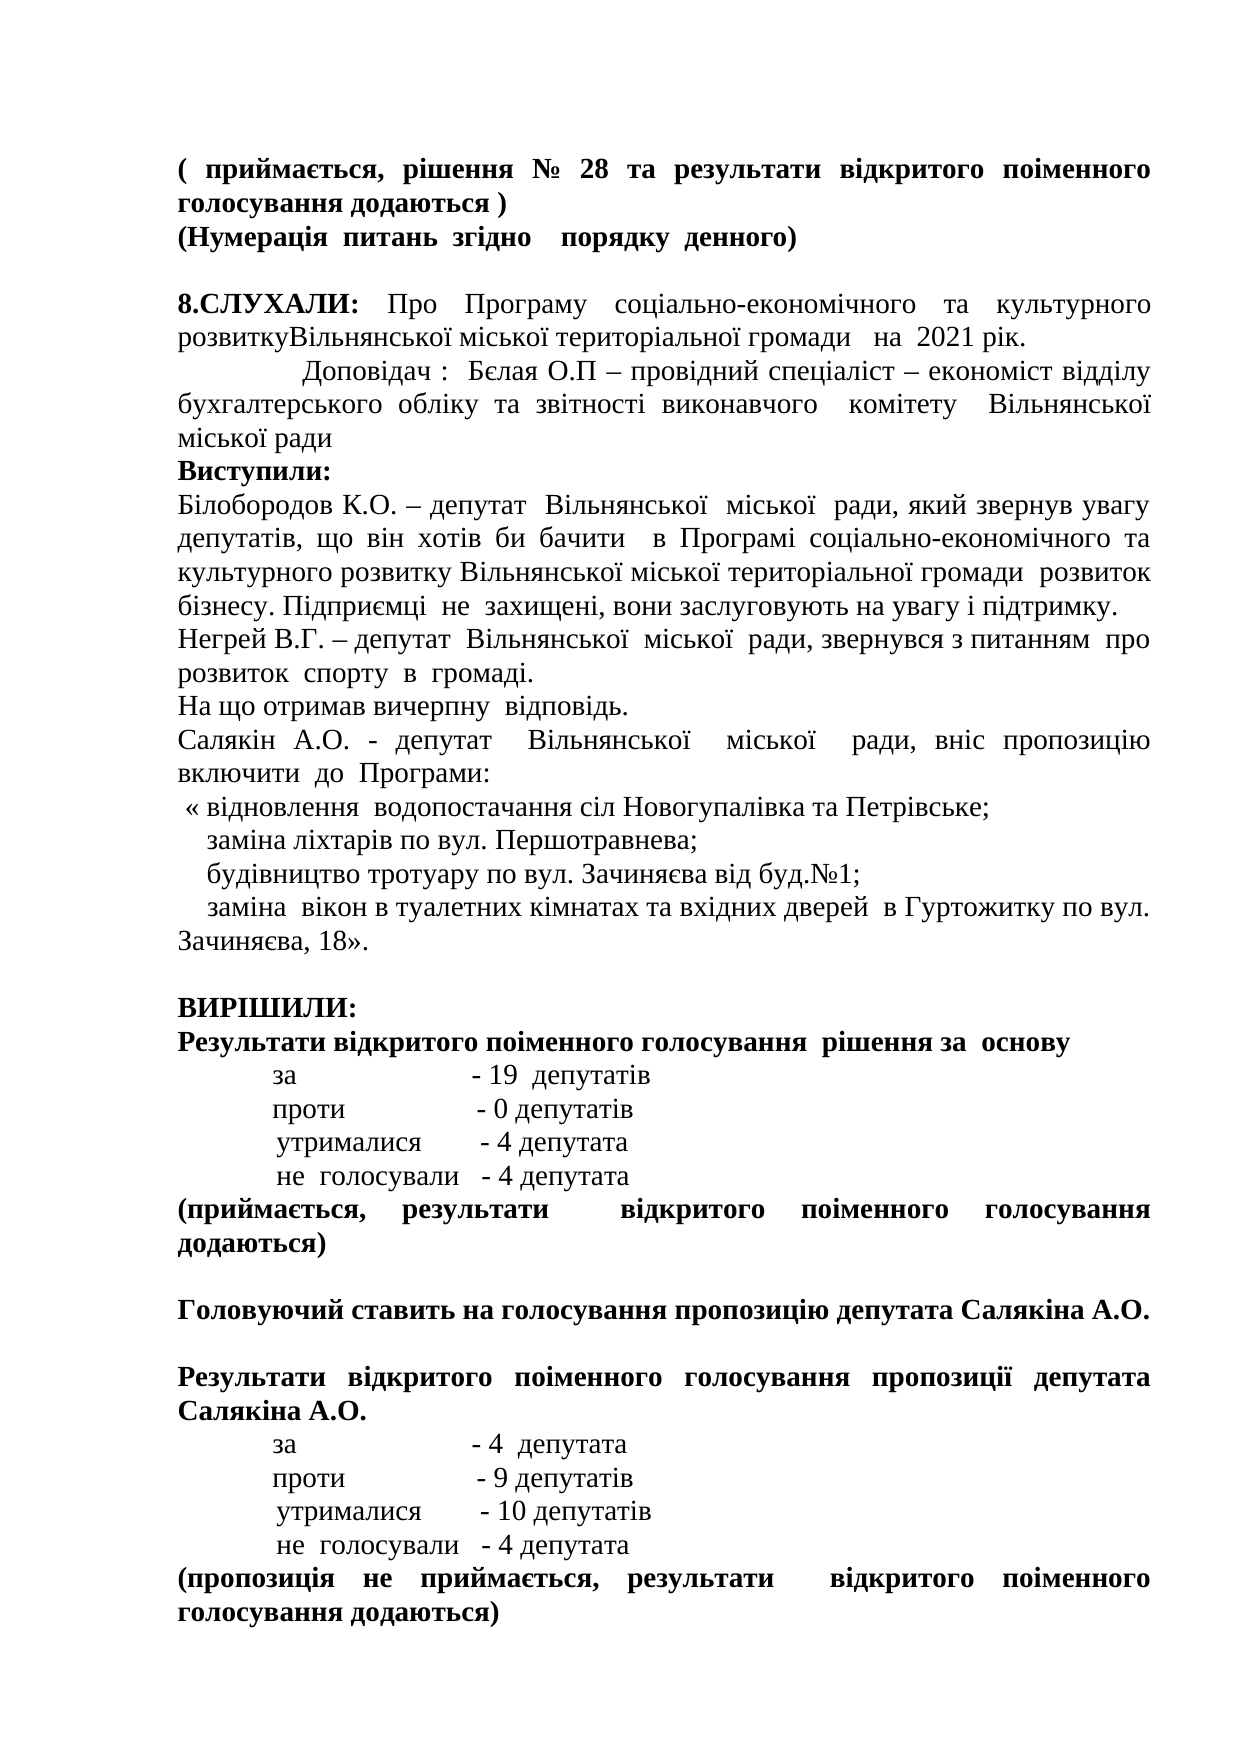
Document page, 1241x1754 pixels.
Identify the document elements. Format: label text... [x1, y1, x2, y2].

text Негрей В.Г. – депутат Вільнянської міської ради, звернувся з питанням про розвиток спорту в громаді. [177, 621, 1152, 688]
text утрималися - 4 депутата [177, 1124, 1152, 1158]
text заміна вікон в туалетних кімнатах та вхідних дверей в Гуртожитку по вул. Зачиняєва, 18». [177, 889, 1152, 957]
text проти - 9 депутатів [177, 1460, 1152, 1493]
text Результати відкритого поіменного голосування пропозиції депутата Салякіна А.О. [177, 1359, 1152, 1426]
text На що отримав вичерпну відповідь. [177, 688, 1152, 722]
text будівництво тротуару по вул. Зачиняєва від буд.№1; [177, 856, 1152, 889]
text не голосували - 4 депутата [177, 1527, 1152, 1560]
text Доповідач : Бєлая О.П – провідний спеціаліст – економіст відділу бухгалтерського обліку та звітності виконавчого комітету Вільнянської міської ради [177, 353, 1152, 453]
text « відновлення водопостачання сіл Новогупалівка та Петрівське; [177, 789, 1152, 822]
text (приймається, результати відкритого поіменного голосування додаються) [177, 1191, 1152, 1258]
text заміна ліхтарів по вул. Першотравнева; [177, 822, 1152, 856]
text (Нумерація питань згідно порядку денного) [177, 219, 1152, 252]
text 8.СЛУХАЛИ: Про Програму соціально-економічного та культурного розвиткуВільнянської міської територіальної громади на 2021 рік. [177, 286, 1152, 353]
text ВИРІШИЛИ: [177, 990, 1152, 1024]
text Виступили: [177, 453, 1152, 487]
text ( приймається, рішення № 28 та результати відкритого поіменного голосування додаються ) [177, 152, 1152, 219]
text за - 4 депутата [177, 1426, 1152, 1460]
text Салякін А.О. - депутат Вільнянської міської ради, вніс пропозицію включити до Програми: [177, 722, 1152, 789]
text утрималися - 10 депутатів [177, 1493, 1152, 1527]
text Білобородов К.О. – депутат Вільнянської міської ради, який звернув увагу депутатів, що він хотів би бачити в Програмі соціально-економічного та культурного розвитку Вільнянської міської територіальної громади розвиток бізнесу. Підприємці не захищені, вони заслуговують на увагу і підтримку. [177, 487, 1152, 621]
text Головуючий ставить на голосування пропозицію депутата Салякіна А.О. [177, 1292, 1152, 1326]
text проти - 0 депутатів [177, 1091, 1152, 1124]
text не голосували - 4 депутата [177, 1158, 1152, 1191]
text Результати відкритого поіменного голосування рішення за основу [177, 1024, 1152, 1057]
text за - 19 депутатів [177, 1057, 1152, 1091]
text (пропозиція не приймається, результати відкритого поіменного голосування додаються) [177, 1560, 1152, 1627]
